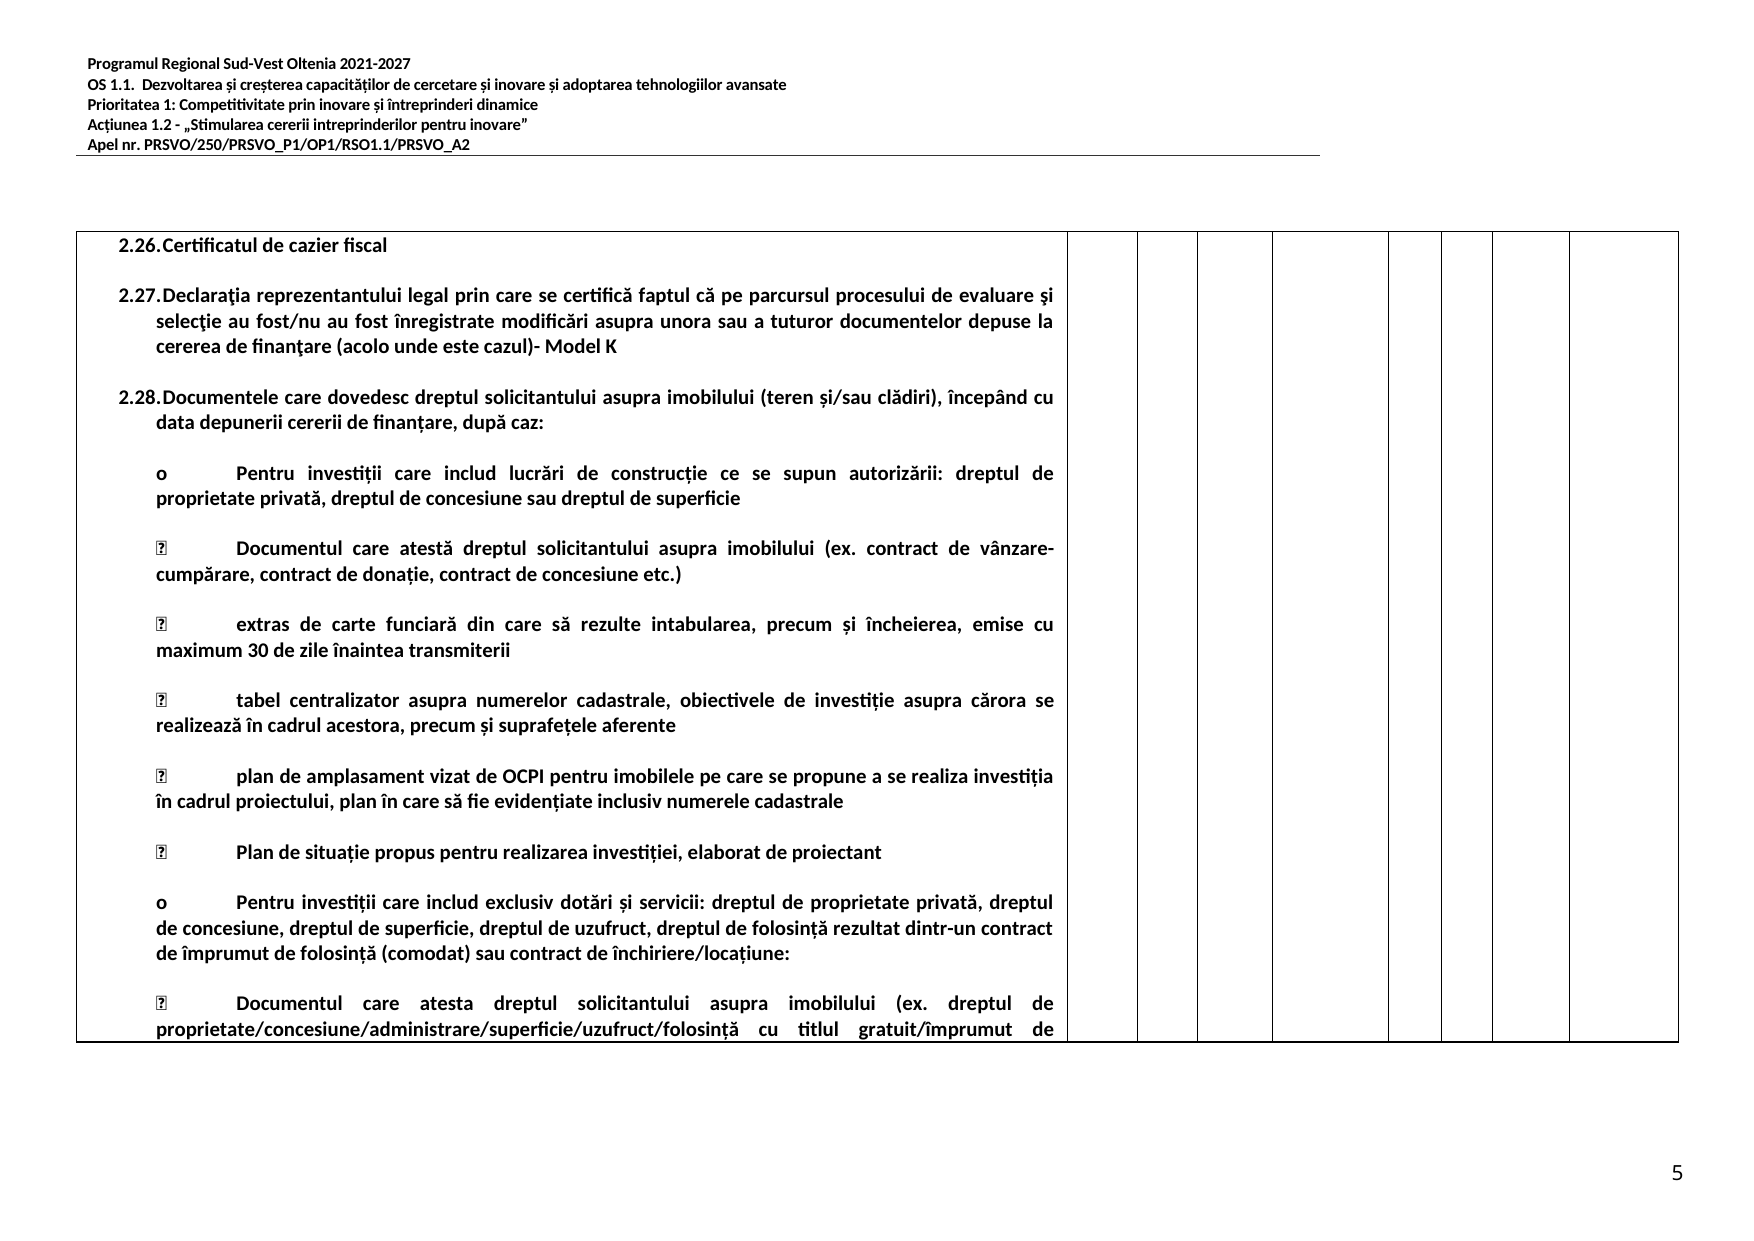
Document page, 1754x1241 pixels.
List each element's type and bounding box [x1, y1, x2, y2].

table_cell [1198, 232, 1272, 1041]
table_cell [77, 232, 1067, 1041]
table_cell [1570, 232, 1678, 1041]
table_cell [1493, 232, 1569, 1041]
table_cell [1138, 232, 1197, 1041]
table_cell [1068, 232, 1137, 1041]
table_cell [1442, 232, 1492, 1041]
table_cell [1273, 232, 1388, 1041]
table_cell [1389, 232, 1441, 1041]
